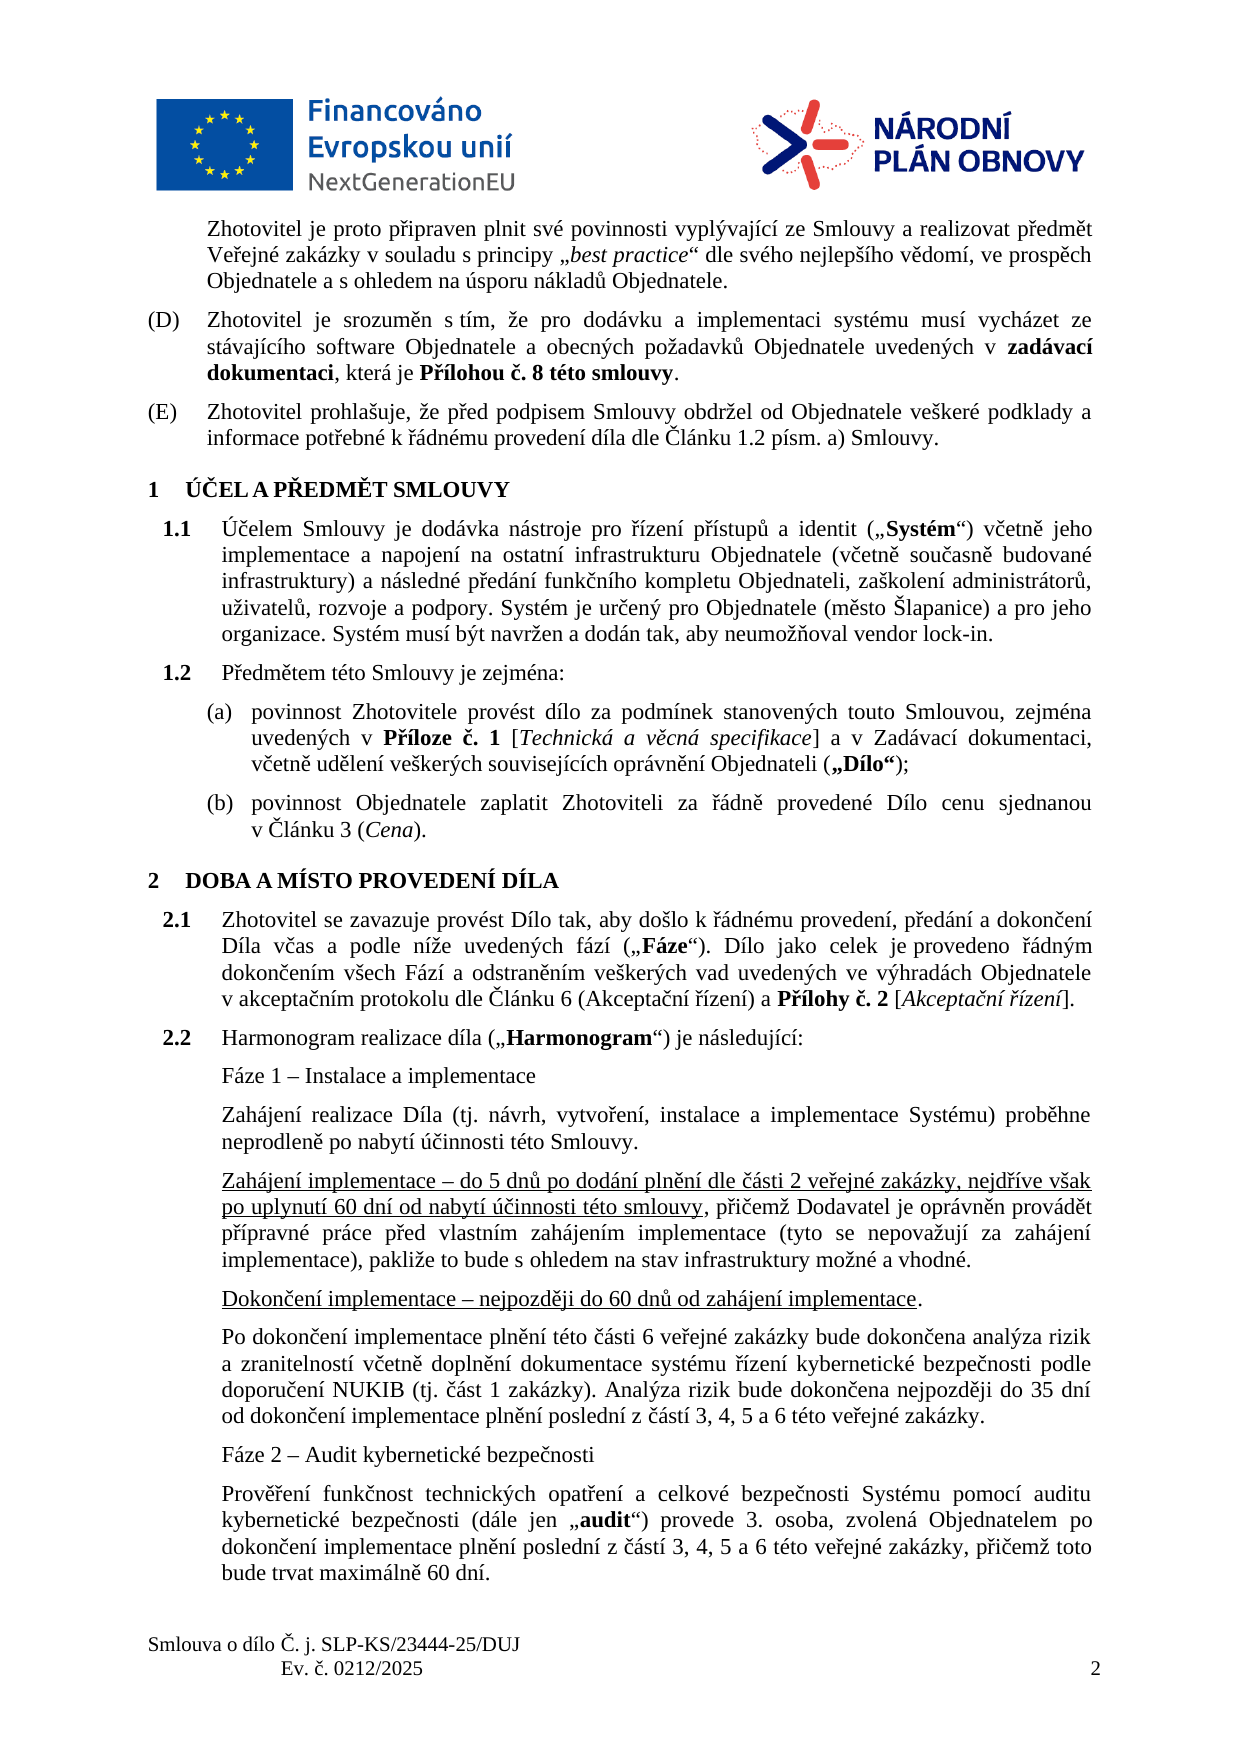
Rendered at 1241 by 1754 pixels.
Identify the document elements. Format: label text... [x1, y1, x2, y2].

list Zahájení implementace – do 5 dnů po dodání plnění dle části 2 veřejné zakázky, nejdříve však po uplynutí 60 dní od nabytí účinnosti této smlouvy, přičemž Dodavatel je oprávněn provádět přípravné práce před vlastním zahájením implementace (tyto se nepovažují za zahájení implementace), pakliže to bude s ohledem na stav infrastruktury možné a vhodné. [221, 1167, 1093, 1272]
list Zahájení realizace Díla (tj. návrh, vytvoření, instalace a implementace Systému) proběhne neprodleně po nabytí účinnosti této Smlouvy. [221, 1101, 1093, 1154]
list Prověření funkčnost technických opatření a celkové bezpečnosti Systému pomocí auditu kybernetické bezpečnosti (dále jen „audit“) provede 3. osoba, zvolená Objednatelem po dokončení implementace plnění poslední z částí 3, 4, 5 a 6 této veřejné zakázky, přičemž toto bude trvat maximálně 60 dní. [221, 1480, 1093, 1586]
text Účelem Smlouvy je dodávka nástroje pro řízení přístupů a identit („Systém“) včetně jeho implementace a napojení na ostatní infrastrukturu Objednatele (včetně současně budované infrastruktury) a následné předání funkčního kompletu Objednateli, zaškolení administrátorů, uživatelů, rozvoje a podpory. Systém je určený pro Objednatele (město Šlapanice) a pro jeho organizace. Systém musí být navržen a dodán tak, aby neumožňoval vendor lock-in. [162, 514, 1093, 646]
list Zhotovitel je srozuměn s tím, že pro dodávku a implementaci systému musí vycházet ze stávajícího software Objednatele a obecných požadavků Objednatele uvedených v zadávací dokumentaci, která je Přílohou č. 8 této smlouvy. [148, 306, 1093, 386]
list Dokončení implementace – nejpozději do 60 dnů od zahájení implementace. [221, 1284, 1093, 1311]
text Předmětem této Smlouvy je zejména: [162, 659, 1093, 685]
list Fáze 2 – Audit kybernetické bezpečnosti [221, 1441, 1093, 1468]
text Harmonogram realizace díla („Harmonogram“) je následující: [162, 1024, 1093, 1050]
list Fáze 1 – Instalace a implementace [221, 1063, 1093, 1089]
text povinnost Zhotovitele provést dílo za podmínek stanovených touto Smlouvou, zejména uvedených v Příloze č. 1 [Technická a věcná specifikace] a v Zadávací dokumentaci, včetně udělení veškerých souvisejících oprávnění Objednateli („Dílo“); [207, 698, 1093, 777]
list Zhotovitel prohlašuje, že před podpisem Smlouvy obdržel od Objednatele veškeré podklady a informace potřebné k řádnému provedení díla dle Článku 1.2 písm. a) Smlouvy. [148, 398, 1093, 451]
subtitle Účel a Předmět Smlouvy [148, 476, 1093, 502]
text povinnost Objednatele zaplatit Zhotoviteli za řádně provedené Dílo cenu sjednanou v Článku 3 (Cena). [207, 789, 1093, 842]
text Zhotovitel se zavazuje provést Dílo tak, aby došlo k řádnému provedení, předání a dokončení Díla včas a podle níže uvedených fází („Fáze“). Dílo jako celek je provedeno řádným dokončením všech Fází a odstraněním veškerých vad uvedených ve výhradách Objednatele v akceptačním protokolu dle Článku 6 (Akceptační řízení) a Přílohy č. 2 [Akceptační řízení]. [162, 906, 1093, 1011]
subtitle Doba a místo provedení Díla [148, 867, 1093, 893]
picture [147, 86, 1093, 203]
list Po dokončení implementace plnění této části 6 veřejné zakázky bude dokončena analýza rizik a zranitelností včetně doplnění dokumentace systému řízení kybernetické bezpečnosti podle doporučení NUKIB (tj. část 1 zakázky). Analýza rizik bude dokončena nejpozději do 35 dní od dokončení implementace plnění poslední z částí 3, 4, 5 a 6 této veřejné zakázky. [221, 1323, 1093, 1429]
